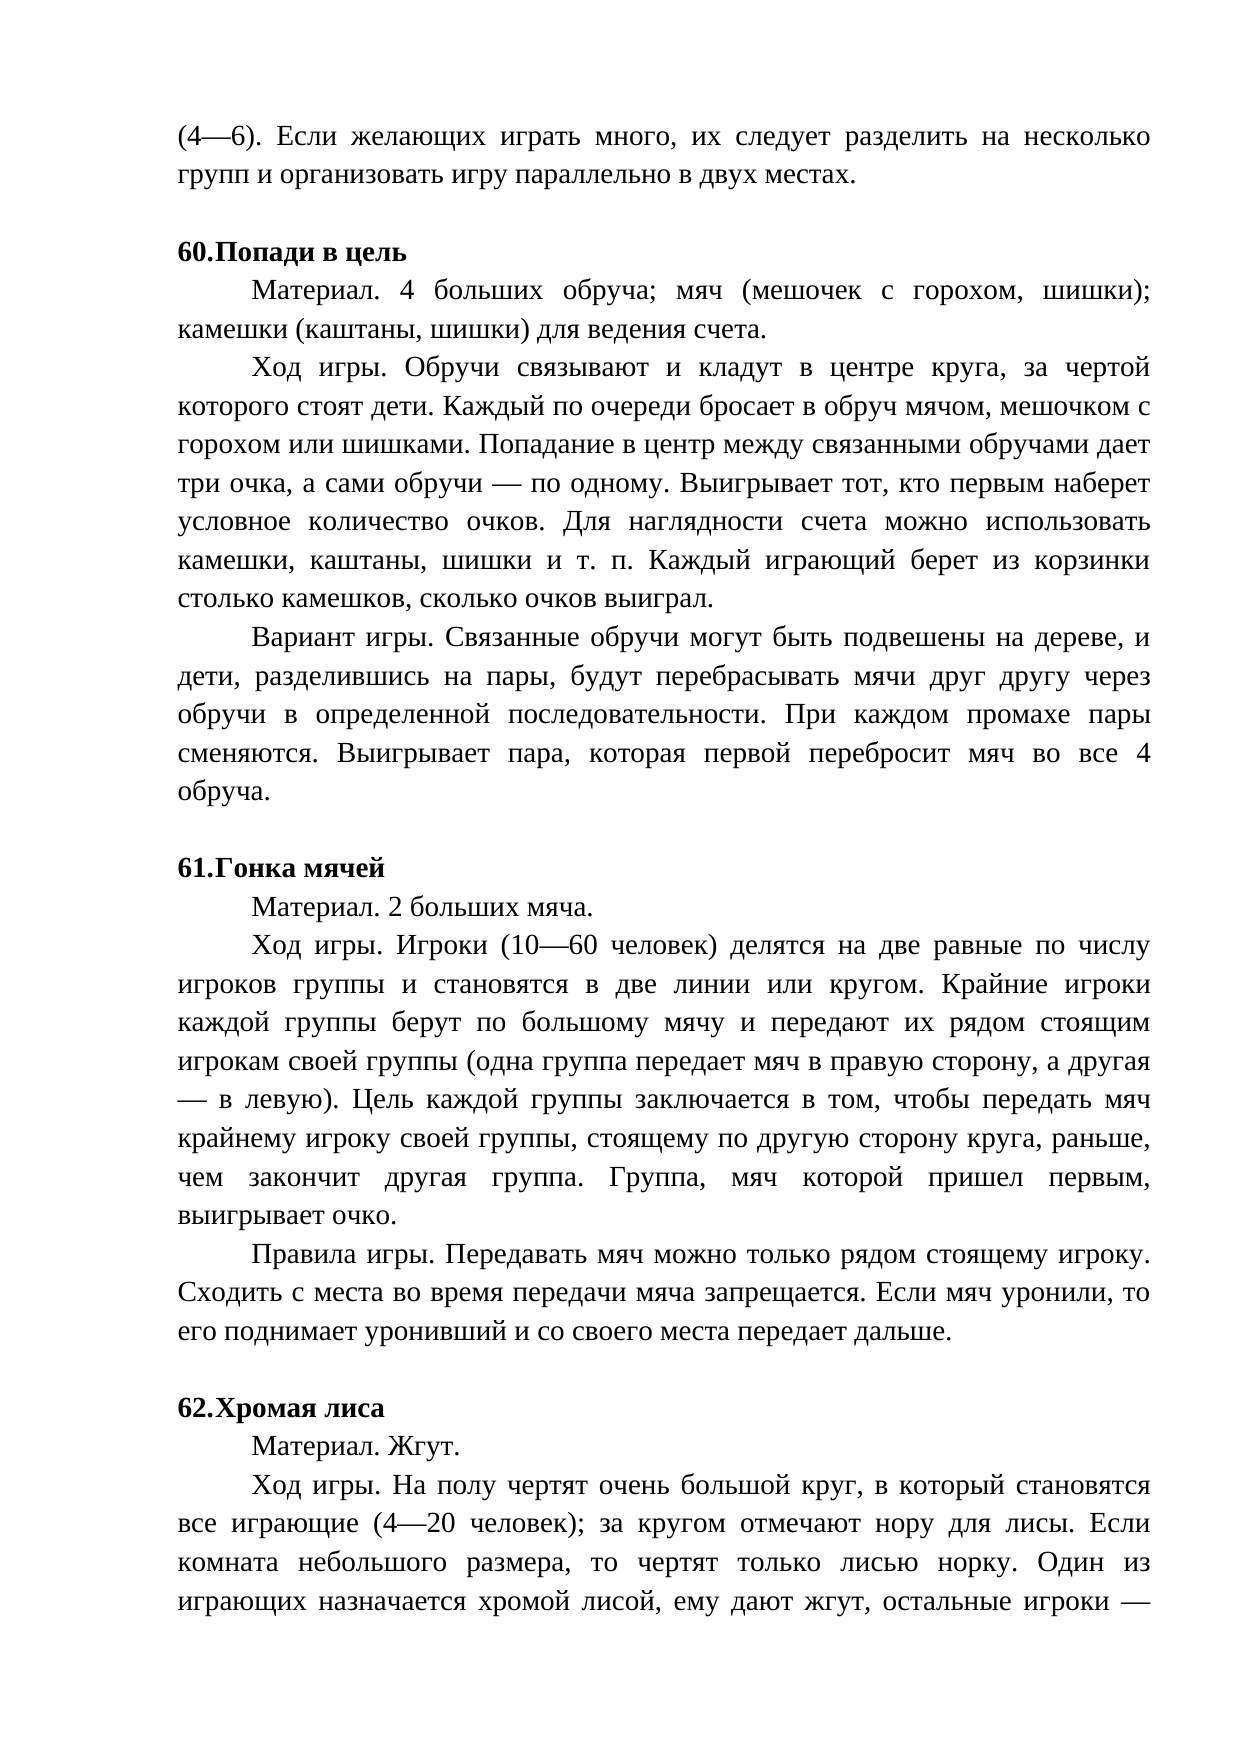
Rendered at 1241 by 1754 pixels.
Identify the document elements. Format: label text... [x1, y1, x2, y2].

text Ход игры. Игроки (10—60 человек) делятся на две равные по числу игроков группы и становятся в две линии или кругом. Крайние игроки каждой группы берут по большому мячу и передают их рядом стоящим игрокам своей группы (одна группа передает мяч в правую сторону, а другая — в левую). Цель каждой группы заключается в том, чтобы передать мяч крайнему игроку своей группы, стоящему по другую сторону круга, раньше, чем закончит другая группа. Группа, мяч которой пришел первым, выигрывает очко. [177, 927, 1152, 1231]
list Гонка мячей [177, 850, 1152, 884]
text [177, 1467, 1152, 1616]
text Ход игры. Обручи связывают и кладут в центре круга, за чертой которого стоят дети. Каждый по очереди бросает в обруч мячом, мешочком с горохом или шишками. Попадание в центр между связанными обручами дает три очка, а сами обручи — по одному. Выигрывает тот, кто первым наберет условное количество очков. Для наглядности счета можно использовать камешки, каштаны, шишки и т. п. Каждый играющий берет из корзинки столько камешков, сколько очков выиграл. [177, 349, 1152, 614]
text Материал. 4 больших обруча; мяч (мешочек с горохом, шишки); камешки (каштаны, шишки) для ведения счета. [177, 272, 1152, 344]
text Материал. Жгут. [177, 1428, 1152, 1462]
text Вариант игры. Связанные обручи могут быть подвешены на дереве, и дети, разделившись на пары, будут перебрасывать мячи друг другу через обручи в определенной последовательности. При каждом промахе пары сменяются. Выигрывает пара, которая первой перебросит мяч во все 4 обруча. [177, 619, 1152, 807]
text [177, 118, 1152, 190]
list Попади в цель [177, 234, 1152, 267]
text Материал. 2 больших мяча. [177, 889, 1152, 922]
list Хромая лиса [177, 1390, 1152, 1423]
text Правила игры. Передавать мяч можно только рядом стоящему игроку. Сходить с места во время передачи мяча запрещается. Если мяч уронили, то его поднимает уронивший и со своего места передает дальше. [177, 1236, 1152, 1346]
